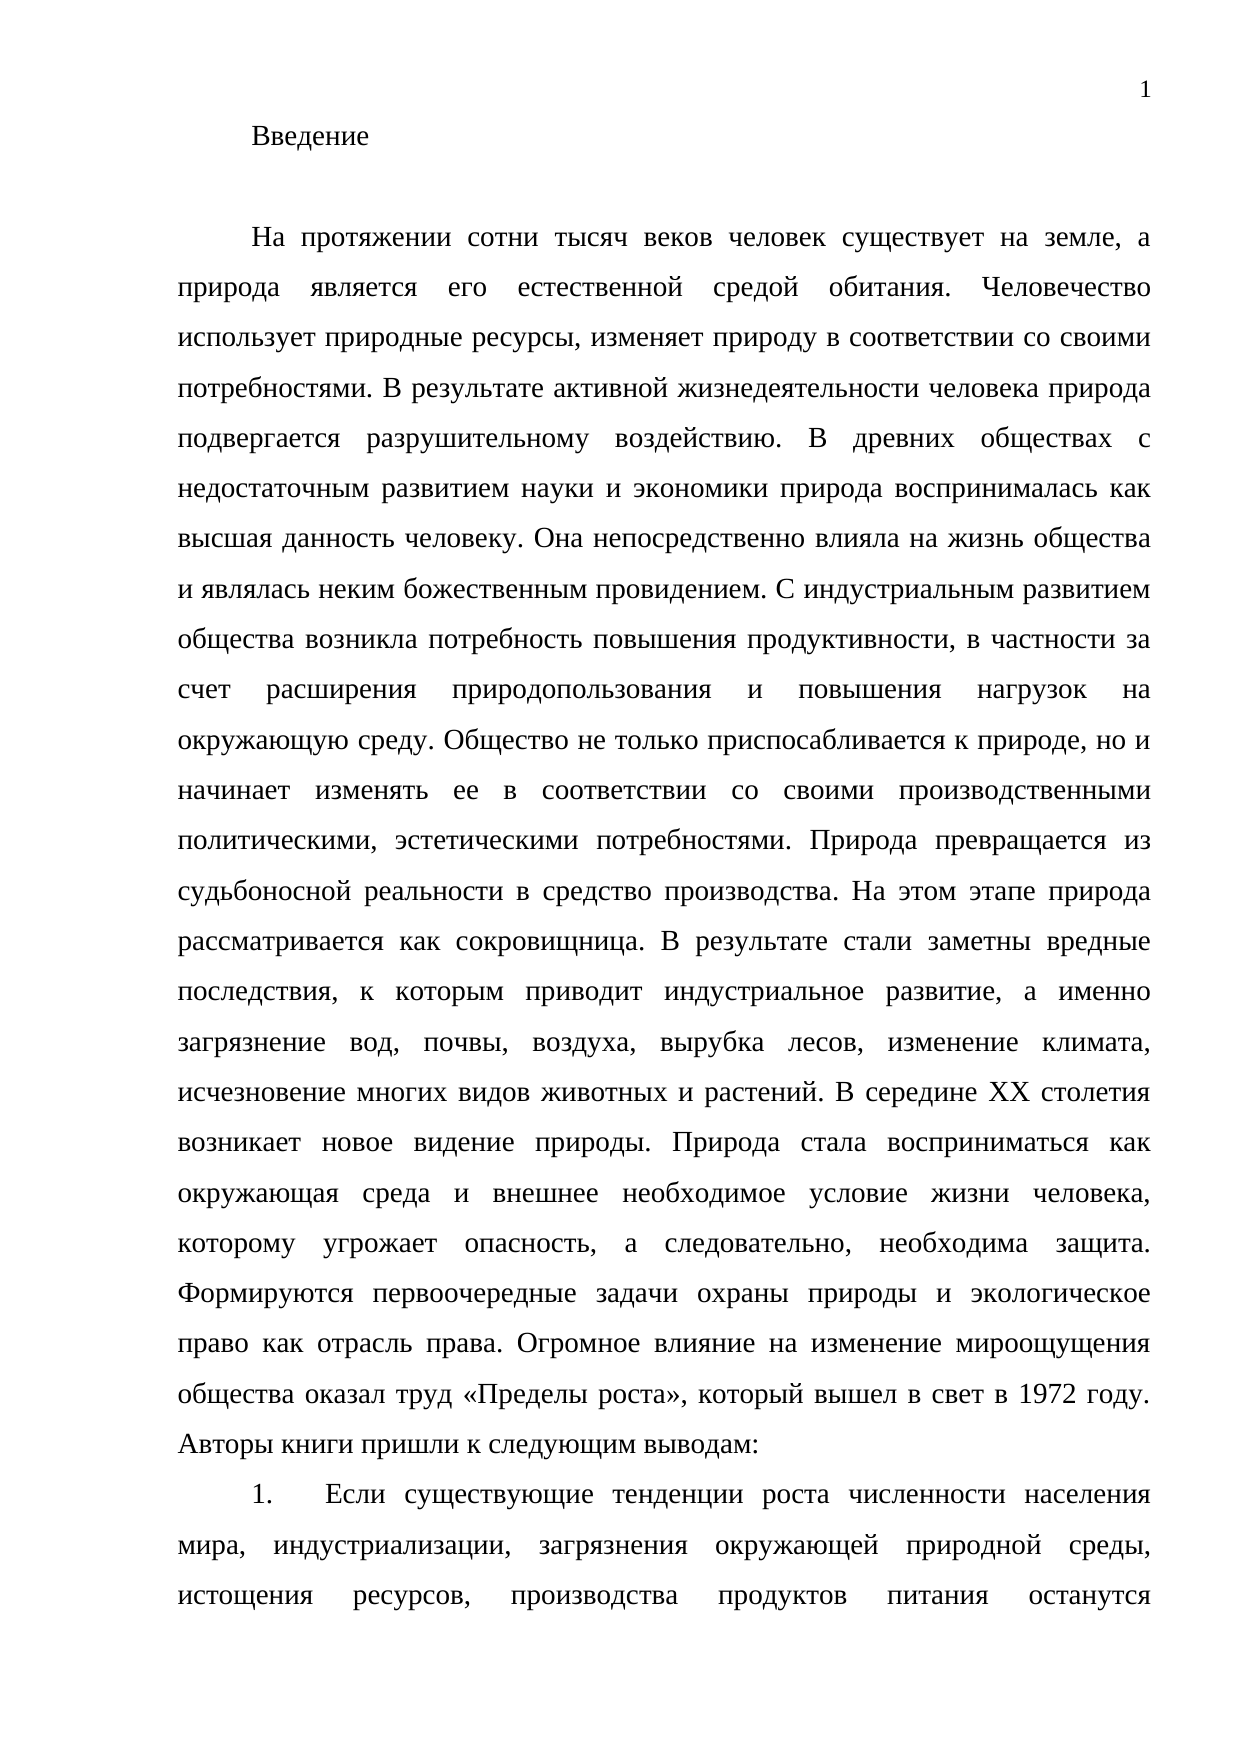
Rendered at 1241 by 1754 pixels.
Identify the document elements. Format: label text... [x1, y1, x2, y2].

text На протяжении сотни тысяч веков человек существует на земле, а природа является его естественной средой обитания. Человечество использует природные ресурсы, изменяет природу в соответствии со своими потребностями. В результате активной жизнедеятельности человека природа подвергается разрушительному воздействию. В древних обществах с недостаточным развитием науки и экономики природа воспринималась как высшая данность человеку. Она непосредственно влияла на жизнь общества и являлась неким божественным провидением. С индустриальным развитием общества возникла потребность повышения продуктивности, в частности за счет расширения природопользования и повышения нагрузок на окружающую среду. Общество не только приспосабливается к природе, но и начинает изменять ее в соответствии со своими производственными политическими, эстетическими потребностями. Природа превращается из судьбоносной реальности в средство производства. На этом этапе природа рассматривается как сокровищница. В результате стали заметны вредные последствия, к которым приводит индустриальное развитие, а именно загрязнение вод, почвы, воздуха, вырубка лесов, изменение климата, исчезновение многих видов животных и растений. В середине ХХ столетия возникает новое видение природы. Природа стала восприниматься как окружающая среда и внешнее необходимое условие жизни человека, которому угрожает опасность, а следовательно, необходима защита. Формируются первоочередные задачи охраны природы и экологическое право как отрасль права. Огромное влияние на изменение мироощущения общества оказал труд «Пределы роста», который вышел в свет в 1972 году. Авторы книги пришли к следующим выводам: [177, 219, 1152, 1460]
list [177, 1477, 1152, 1611]
text Введение [177, 118, 1152, 152]
